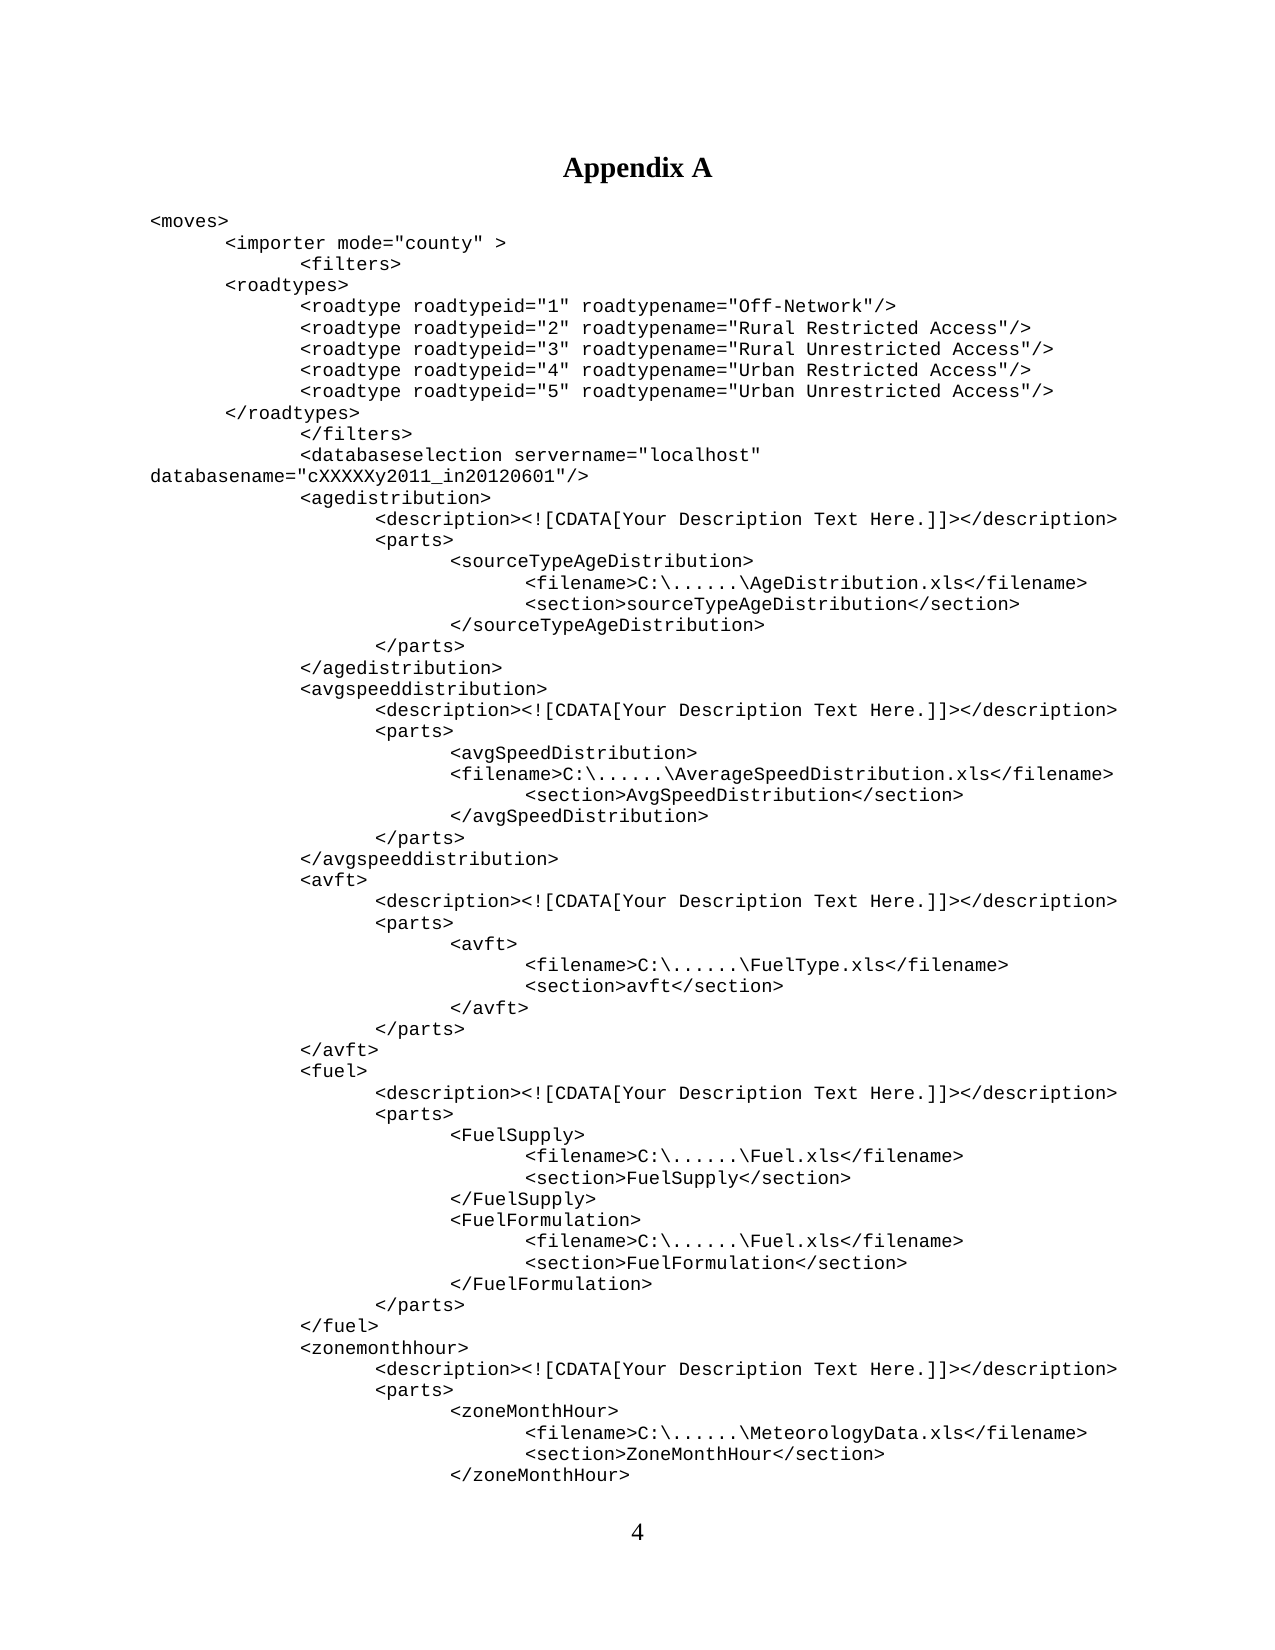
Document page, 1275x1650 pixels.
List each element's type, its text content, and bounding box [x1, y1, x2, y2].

text <avft> [150, 935, 1125, 956]
text <filename>C:\......\Fuel.xls</filename> [150, 1232, 1125, 1253]
text <roadtype roadtypeid="3" roadtypename="Rural Unrestricted Access"/> [150, 340, 1125, 361]
text <roadtype roadtypeid="2" roadtypename="Rural Restricted Access"/> [150, 318, 1125, 340]
text </filters> [150, 425, 1125, 446]
text <parts> [150, 913, 1125, 935]
text <FuelFormulation> [150, 1211, 1125, 1232]
text </avft> [150, 998, 1125, 1020]
text <avft> [150, 871, 1125, 892]
text </fuel> [150, 1317, 1125, 1338]
text </roadtypes> [150, 403, 1125, 425]
text <importer mode="county" > [150, 233, 1125, 255]
text <databaseselection servername="localhost" databasename="cXXXXXy2011_in20120601"/> [150, 446, 1125, 488]
text <avgspeeddistribution> [150, 680, 1125, 701]
text <filename>C:\......\FuelType.xls</filename> [150, 956, 1125, 977]
text </parts> [150, 1296, 1125, 1317]
text </avgspeeddistribution> [150, 850, 1125, 871]
text <agedistribution> [150, 488, 1125, 510]
text <parts> [150, 722, 1125, 743]
text <section>FuelSupply</section> [150, 1168, 1125, 1190]
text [150, 1360, 1125, 1381]
text <description><![CDATA[Your Description Text Here.]]></description> [150, 892, 1125, 913]
text <filename>C:\......\AverageSpeedDistribution.xls</filename> [150, 765, 1125, 786]
text <section>AvgSpeedDistribution</section> [150, 786, 1125, 807]
text <description><![CDATA[Your Description Text Here.]]></description> [150, 510, 1125, 531]
text <section>sourceTypeAgeDistribution</section> [150, 595, 1125, 616]
text <FuelSupply> [150, 1126, 1125, 1147]
text </zoneMonthHour> [150, 1466, 1125, 1487]
text <roadtype roadtypeid="5" roadtypename="Urban Unrestricted Access"/> [150, 382, 1125, 403]
text <filters> [150, 255, 1125, 276]
text <description><![CDATA[Your Description Text Here.]]></description> [150, 701, 1125, 722]
text </sourceTypeAgeDistribution> [150, 616, 1125, 637]
text <description><![CDATA[Your Description Text Here.]]></description> [150, 1083, 1125, 1105]
text <parts> [150, 531, 1125, 552]
text <roadtype roadtypeid="1" roadtypename="Off-Network"/> [150, 297, 1125, 318]
text <roadtype roadtypeid="4" roadtypename="Urban Restricted Access"/> [150, 361, 1125, 382]
text </avft> [150, 1041, 1125, 1062]
text <avgSpeedDistribution> [150, 743, 1125, 765]
text <section>ZoneMonthHour</section> [150, 1445, 1125, 1466]
text </agedistribution> [150, 658, 1125, 680]
text <fuel> [150, 1062, 1125, 1083]
text <parts> [150, 1105, 1125, 1126]
text <filename>C:\......\MeteorologyData.xls</filename> [150, 1423, 1125, 1445]
text <section>FuelFormulation</section> [150, 1253, 1125, 1275]
text </parts> [150, 828, 1125, 850]
text <sourceTypeAgeDistribution> [150, 552, 1125, 573]
text <filename>C:\......\AgeDistribution.xls</filename> [150, 573, 1125, 595]
text <parts> [150, 1381, 1125, 1402]
text <zonemonthhour> [150, 1338, 1125, 1360]
text </FuelFormulation> [150, 1275, 1125, 1296]
text <zoneMonthHour> [150, 1402, 1125, 1423]
text <filename>C:\......\Fuel.xls</filename> [150, 1147, 1125, 1168]
text Appendix A [150, 150, 1125, 183]
text <moves> [150, 212, 1125, 233]
text </avgSpeedDistribution> [150, 807, 1125, 828]
text </FuelSupply> [150, 1190, 1125, 1211]
text </parts> [150, 1020, 1125, 1041]
text <section>avft</section> [150, 977, 1125, 998]
text <roadtypes> [150, 276, 1125, 297]
text </parts> [150, 637, 1125, 658]
